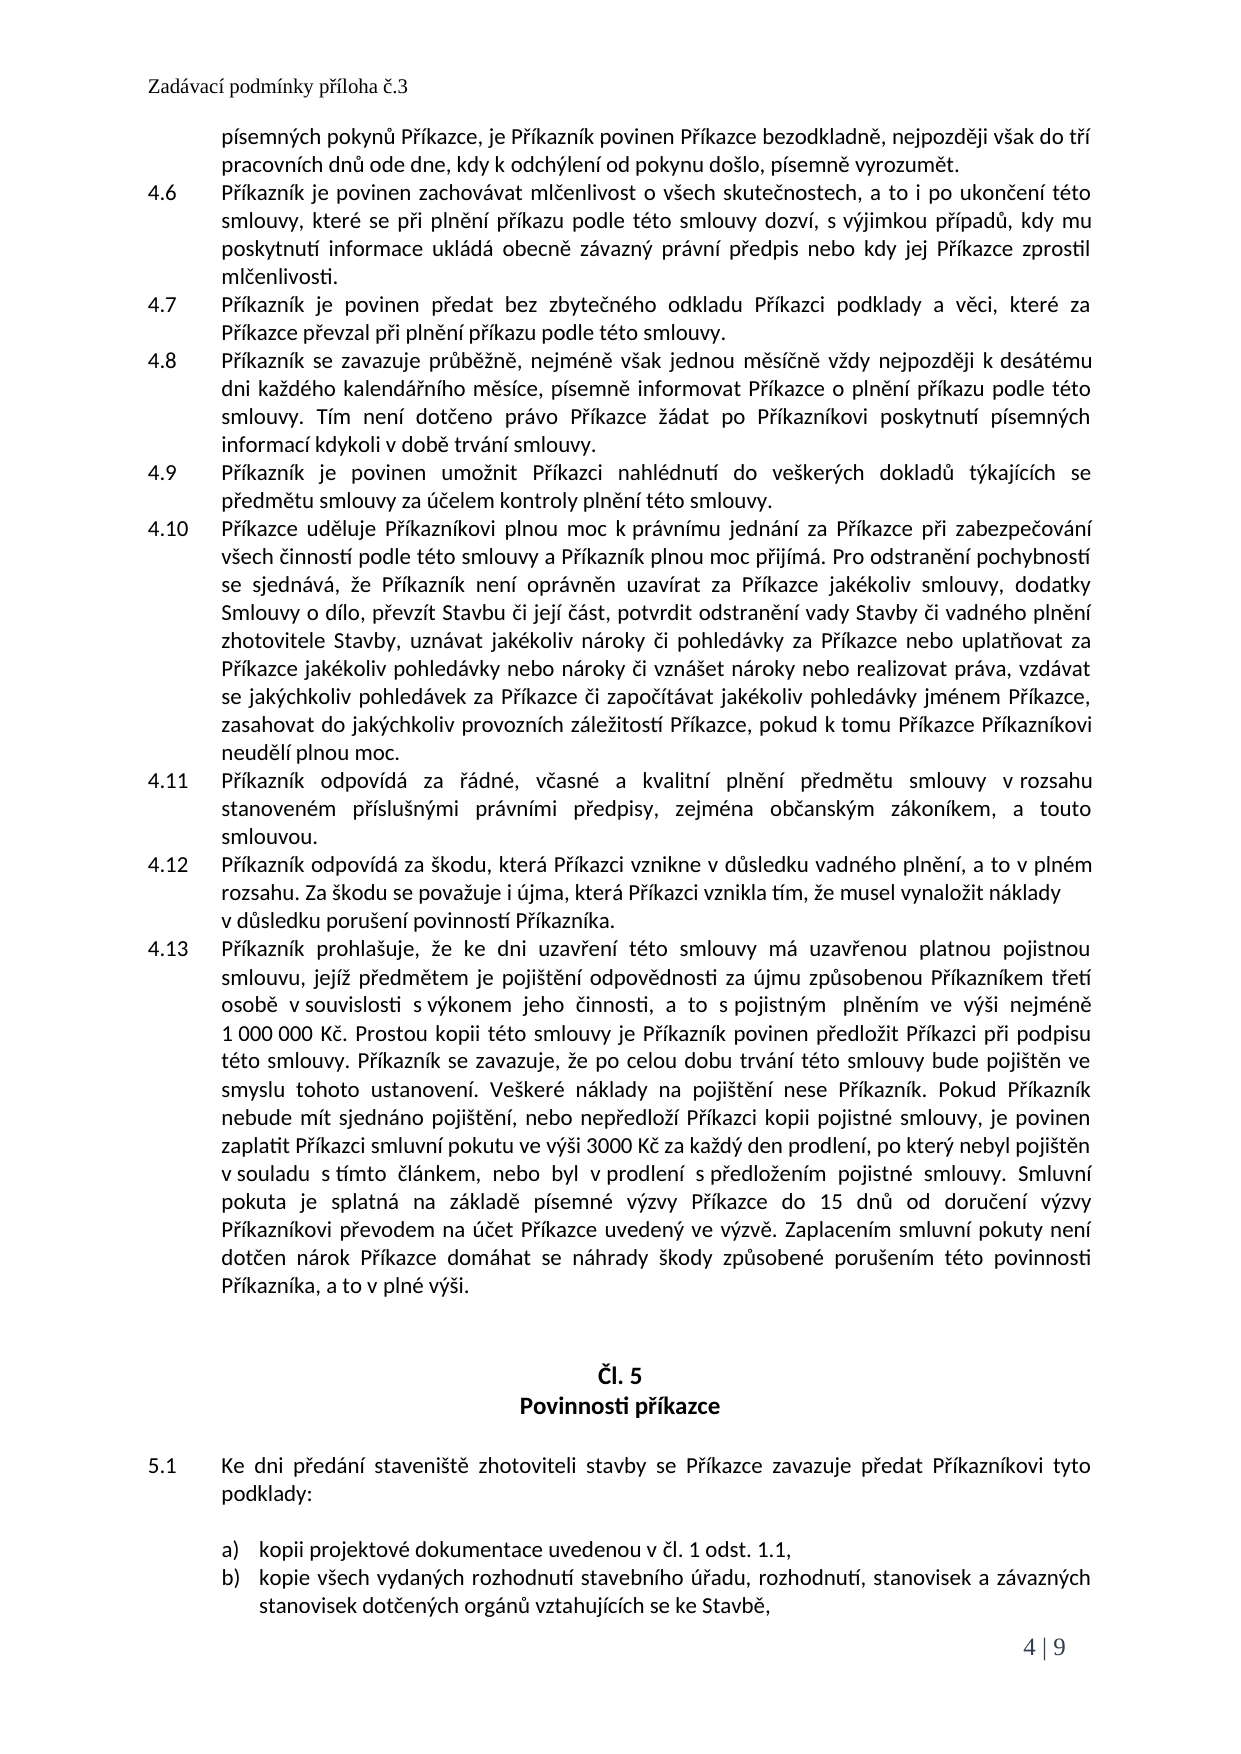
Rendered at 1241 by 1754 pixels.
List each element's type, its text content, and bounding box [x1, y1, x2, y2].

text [148, 122, 1092, 178]
list kopii projektové dokumentace uvedenou v čl. 1 odst. 1.1, [221, 1536, 1092, 1563]
text 4.13 Příkazník prohlašuje, že ke dni uzavření této smlouvy má uzavřenou platnou pojistnou smlouvu, jejíž předmětem je pojištění odpovědnosti za újmu způsobenou Příkazníkem třetí osobě v souvislosti s výkonem jeho činnosti, a to s pojistným plněním ve výši nejméně 1 000 000 Kč. Prostou kopii této smlouvy je Příkazník povinen předložit Příkazci při podpisu této smlouvy. Příkazník se zavazuje, že po celou dobu trvání této smlouvy bude pojištěn ve smyslu tohoto ustanovení. Veškeré náklady na pojištění nese Příkazník. Pokud Příkazník nebude mít sjednáno pojištění, nebo nepředloží Příkazci kopii pojistné smlouvy, je povinen zaplatit Příkazci smluvní pokutu ve výši 3000 Kč za každý den prodlení, po který nebyl pojištěn v souladu s tímto článkem, nebo byl v prodlení s předložením pojistné smlouvy. Smluvní pokuta je splatná na základě písemné výzvy Příkazce do 15 dnů od doručení výzvy Příkazníkovi převodem na účet Příkazce uvedený ve výzvě. Zaplacením smluvní pokuty není dotčen nárok Příkazce domáhat se náhrady škody způsobené porušením této povinnosti Příkazníka, a to v plné výši. [148, 934, 1092, 1299]
text Čl. 5 [148, 1360, 1092, 1390]
text 4.11 Příkazník odpovídá za řádné, včasné a kvalitní plnění předmětu smlouvy v rozsahu stanoveném příslušnými právními předpisy, zejména občanským zákoníkem, a touto smlouvou. [148, 766, 1092, 851]
list kopie všech vydaných rozhodnutí stavebního úřadu, rozhodnutí, stanovisek a závazných stanovisek dotčených orgánů vztahujících se ke Stavbě, [221, 1563, 1092, 1619]
text 4.10 Příkazce uděluje Příkazníkovi plnou moc k právnímu jednání za Příkazce při zabezpečování všech činností podle této smlouvy a Příkazník plnou moc přijímá. Pro odstranění pochybností se sjednává, že Příkazník není oprávněn uzavírat za Příkazce jakékoliv smlouvy, dodatky Smlouvy o dílo, převzít Stavbu či její část, potvrdit odstranění vady Stavby či vadného plnění zhotovitele Stavby, uznávat jakékoliv nároky či pohledávky za Příkazce nebo uplatňovat za Příkazce jakékoliv pohledávky nebo nároky či vznášet nároky nebo realizovat práva, vzdávat se jakýchkoliv pohledávek za Příkazce či započítávat jakékoliv pohledávky jménem Příkazce, zasahovat do jakýchkoliv provozních záležitostí Příkazce, pokud k tomu Příkazce Příkazníkovi neudělí plnou moc. [148, 514, 1092, 766]
text Povinnosti příkazce [148, 1390, 1092, 1421]
text 4.6 Příkazník je povinen zachovávat mlčenlivost o všech skutečnostech, a to i po ukončení této smlouvy, které se při plnění příkazu podle této smlouvy dozví, s výjimkou případů, kdy mu poskytnutí informace ukládá obecně závazný právní předpis nebo kdy jej Příkazce zprostil mlčenlivosti. [148, 178, 1092, 290]
text 4.12 Příkazník odpovídá za škodu, která Příkazci vznikne v důsledku vadného plnění, a to v plném rozsahu. Za škodu se považuje i újma, která Příkazci vznikla tím, že musel vynaložit náklady [148, 851, 1092, 907]
text 4.8 Příkazník se zavazuje průběžně, nejméně však jednou měsíčně vždy nejpozději k desátému dni každého kalendářního měsíce, písemně informovat Příkazce o plnění příkazu podle této smlouvy. Tím není dotčeno právo Příkazce žádat po Příkazníkovi poskytnutí písemných informací kdykoli v době trvání smlouvy. [148, 346, 1092, 458]
text v důsledku porušení povinností Příkazníka. [221, 907, 1092, 934]
text 4.7 Příkazník je povinen předat bez zbytečného odkladu Příkazci podklady a věci, které za Příkazce převzal při plnění příkazu podle této smlouvy. [148, 290, 1092, 346]
text 5.1 Ke dni předání staveniště zhotoviteli stavby se Příkazce zavazuje předat Příkazníkovi tyto podklady: [148, 1451, 1092, 1507]
text 4.9 Příkazník je povinen umožnit Příkazci nahlédnutí do veškerých dokladů týkajících se předmětu smlouvy za účelem kontroly plnění této smlouvy. [148, 458, 1092, 514]
